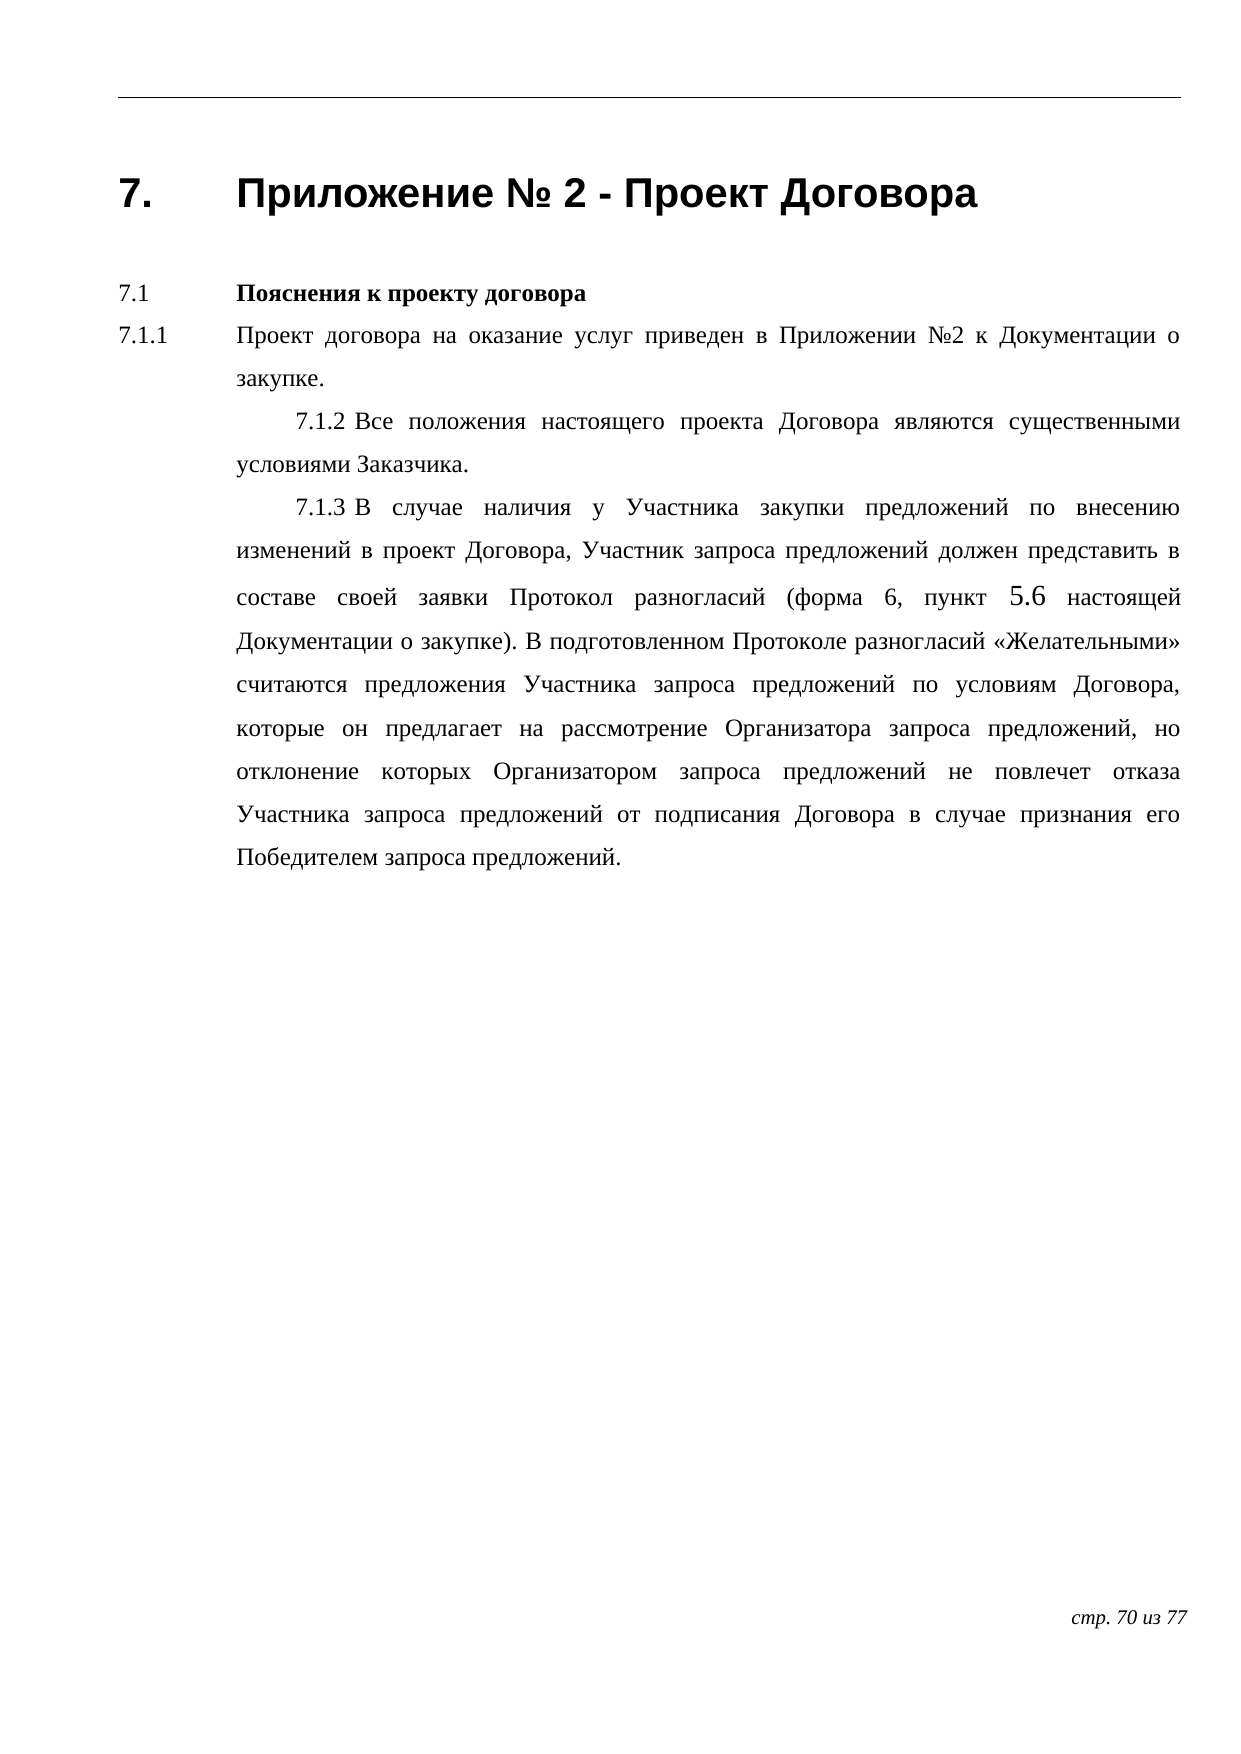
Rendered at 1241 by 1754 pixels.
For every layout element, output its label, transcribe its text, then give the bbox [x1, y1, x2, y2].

list Проект договора на оказание услуг приведен в Приложении №2 к Документации о закупке. [118, 320, 1181, 392]
subtitle Приложение № 2 - Проект Договора [118, 168, 1181, 216]
subtitle Пояснения к проекту договора [118, 278, 1181, 307]
text Все положения настоящего проекта Договора являются существенными условиями Заказчика. [236, 406, 1181, 478]
text В случае наличия у Участника закупки предложений по внесению изменений в проект Договора, Участник запроса предложений должен представить в составе своей заявки Протокол разногласий (форма 6, пункт 5.6 настоящей Документации о закупке). В подготовленном Протоколе разногласий «Желательными» считаются предложения Участника запроса предложений по условиям Договора, которые он предлагает на рассмотрение Организатора запроса предложений, но отклонение которых Организатором запроса предложений не повлечет отказа Участника запроса предложений от подписания Договора в случае признания его Победителем запроса предложений. [236, 492, 1181, 871]
